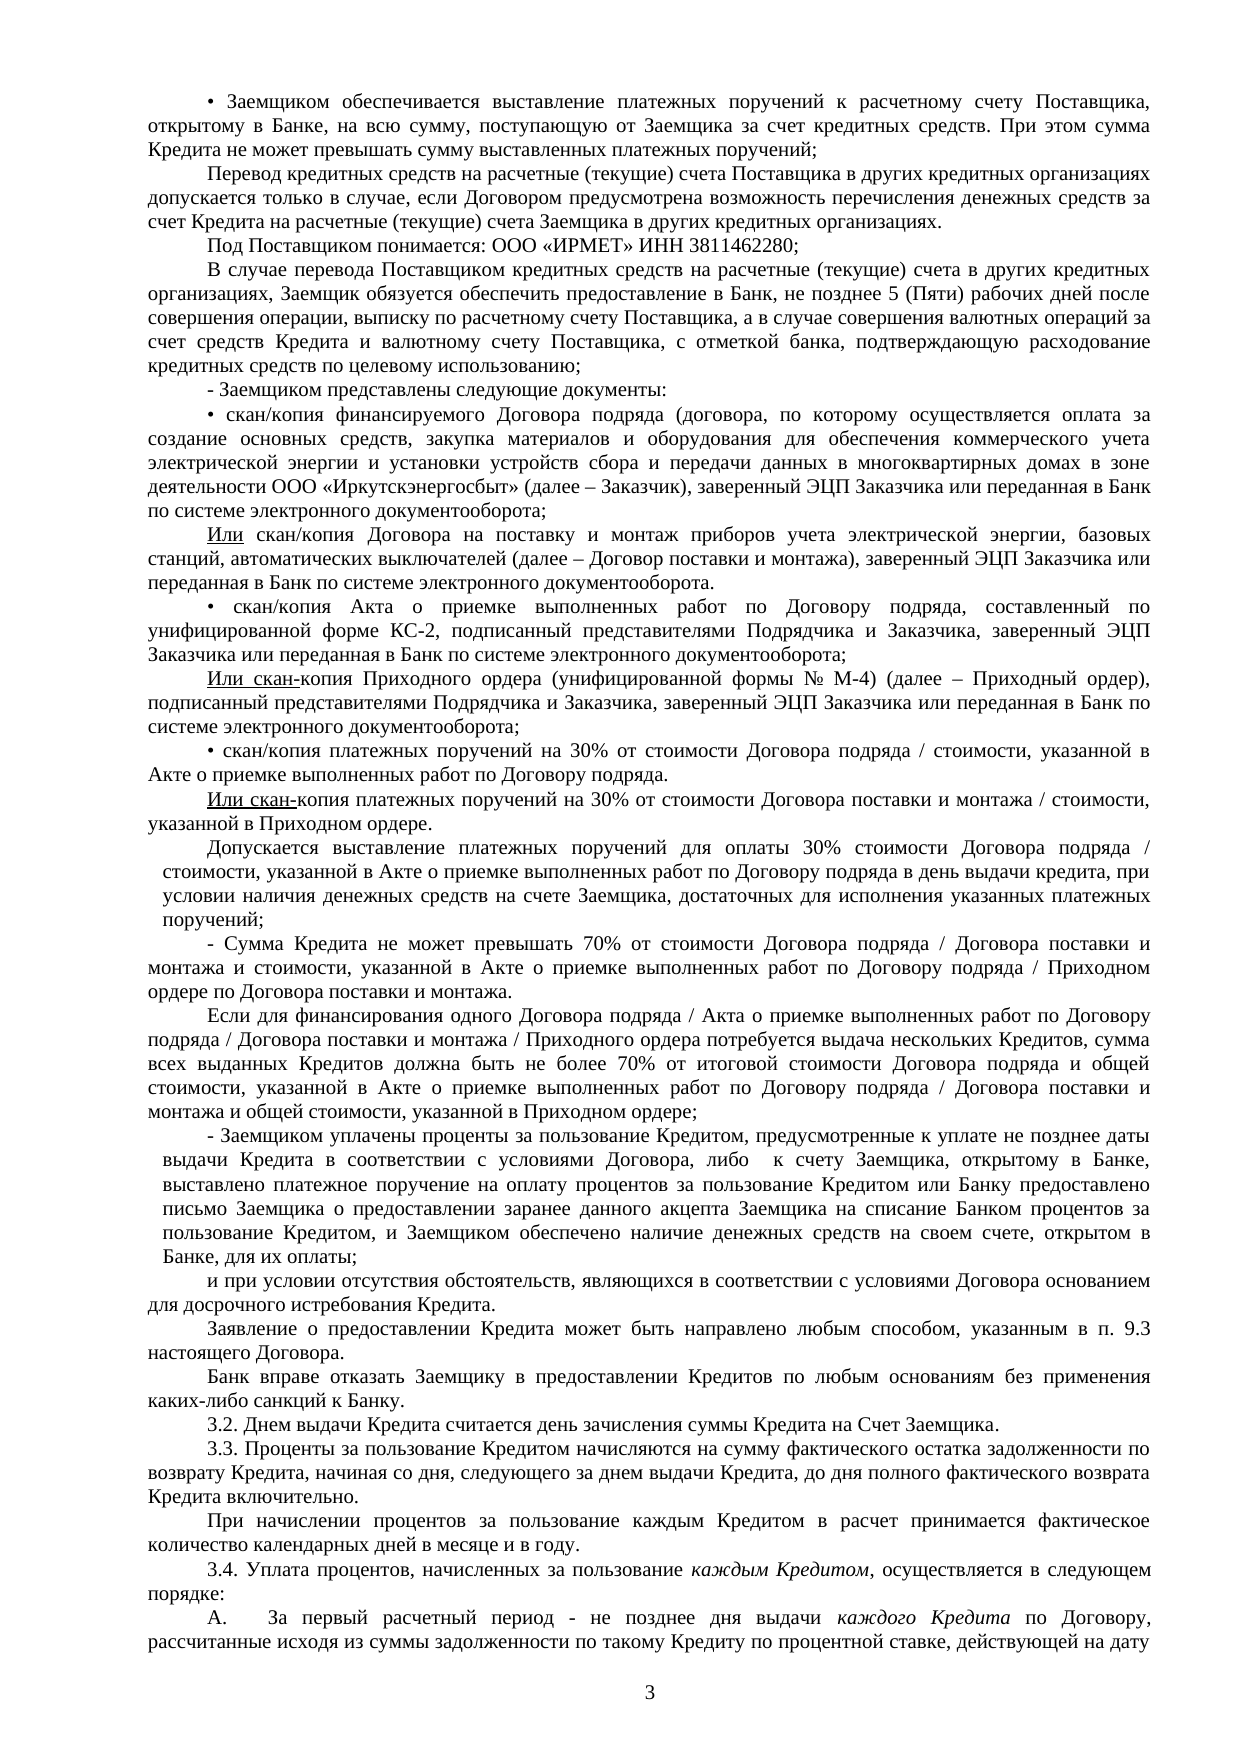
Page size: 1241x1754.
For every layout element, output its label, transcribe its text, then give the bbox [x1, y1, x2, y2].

text 3.4. Уплата процентов, начисленных за пользование каждым Кредитом, осуществляется в следующем порядке: [148, 1556, 1152, 1604]
list Перевод кредитных средств на расчетные (текущие) счета Поставщика в других кредитных организациях допускается только в случае, если Договором предусмотрена возможность перечисления денежных средств за счет Кредита на расчетные (текущие) счета Заемщика в других кредитных организациях. [148, 161, 1152, 233]
text При начислении процентов за пользование каждым Кредитом в расчет принимается фактическое количество календарных дней в месяце и в году. [148, 1508, 1152, 1556]
list Или скан/копия Договора на поставку и монтаж приборов учета электрической энергии, базовых станций, автоматических выключателей (далее – Договор поставки и монтажа), заверенный ЭЦП Заказчика или переданная в Банк по системе электронного документооборота. [148, 522, 1152, 594]
list • скан/копия платежных поручений на 30% от стоимости Договора подряда / стоимости, указанной в Акте о приемке выполненных работ по Договору подряда. [148, 738, 1152, 786]
text Заявление о предоставлении Кредита может быть направлено любым способом, указанным в п. 9.3 настоящего Договора. [148, 1316, 1152, 1364]
list Под Поставщиком понимается: ООО «ИРМЕТ» ИНН 3811462280; [148, 233, 1152, 257]
list • скан/копия Акта о приемке выполненных работ по Договору подряда, составленный по унифицированной форме КС-2, подписанный представителями Подрядчика и Заказчика, заверенный ЭЦП Заказчика или переданная в Банк по системе электронного документооборота; [148, 594, 1152, 666]
list • скан/копия финансируемого Договора подряда (договора, по которому осуществляется оплата за создание основных средств, закупка материалов и оборудования для обеспечения коммерческого учета электрической энергии и установки устройств сбора и передачи данных в многоквартирных домах в зоне деятельности ООО «Иркутскэнергосбыт» (далее – Заказчик), заверенный ЭЦП Заказчика или переданная в Банк по системе электронного документооборота; [148, 401, 1152, 522]
list Или скан-копия платежных поручений на 30% от стоимости Договора поставки и монтажа / стоимости, указанной в Приходном ордере. [148, 786, 1152, 834]
list - Сумма Кредита не может превышать 70% от стоимости Договора подряда / Договора поставки и монтажа и стоимости, указанной в Акте о приемке выполненных работ по Договору подряда / Приходном ордере по Договора поставки и монтажа. [148, 931, 1152, 1003]
list Если для финансирования одного Договора подряда / Акта о приемке выполненных работ по Договору подряда / Договора поставки и монтажа / Приходного ордера потребуется выдача нескольких Кредитов, сумма всех выданных Кредитов должна быть не более 70% от итоговой стоимости Договора подряда и общей стоимости, указанной в Акте о приемке выполненных работ по Договору подряда / Договора поставки и монтажа и общей стоимости, указанной в Приходном ордере; [148, 1003, 1152, 1123]
list • Заемщиком обеспечивается выставление платежных поручений к расчетному счету Поставщика, открытому в Банке, на всю сумму, поступающую от Заемщика за счет кредитных средств. При этом сумма Кредита не может превышать сумму выставленных платежных поручений; [148, 89, 1152, 161]
text Банк вправе отказать Заемщику в предоставлении Кредитов по любым основаниям без применения каких-либо санкций к Банку. [148, 1364, 1152, 1412]
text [148, 1604, 1152, 1653]
list - Заемщиком представлены следующие документы: [162, 377, 1152, 401]
list Или скан-копия Приходного ордера (унифицированной формы № М-4) (далее – Приходный ордер), подписанный представителями Подрядчика и Заказчика, заверенный ЭЦП Заказчика или переданная в Банк по системе электронного документооборота; [148, 666, 1152, 738]
list и при условии отсутствия обстоятельств, являющихся в соответствии с условиями Договора основанием для досрочного истребования Кредита. [148, 1268, 1152, 1316]
list - Заемщиком уплачены проценты за пользование Кредитом, предусмотренные к уплате не позднее даты выдачи Кредита в соответствии с условиями Договора, либо к счету Заемщика, открытому в Банке, выставлено платежное поручение на оплату процентов за пользование Кредитом или Банку предоставлено письмо Заемщика о предоставлении заранее данного акцепта Заемщика на списание Банком процентов за пользование Кредитом, и Заемщиком обеспечено наличие денежных средств на своем счете, открытом в Банке, для их оплаты; [162, 1123, 1152, 1268]
list В случае перевода Поставщиком кредитных средств на расчетные (текущие) счета в других кредитных организациях, Заемщик обязуется обеспечить предоставление в Банк, не позднее 5 (Пяти) рабочих дней после совершения операции, выписку по расчетному счету Поставщика, а в случае совершения валютных операций за счет средств Кредита и валютному счету Поставщика, с отметкой банка, подтверждающую расходование кредитных средств по целевому использованию; [148, 257, 1152, 377]
list Допускается выставление платежных поручений для оплаты 30% стоимости Договора подряда / стоимости, указанной в Акте о приемке выполненных работ по Договору подряда в день выдачи кредита, при условии наличия денежных средств на счете Заемщика, достаточных для исполнения указанных платежных поручений; [162, 834, 1152, 931]
text 3.3. Проценты за пользование Кредитом начисляются на сумму фактического остатка задолженности по возврату Кредита, начиная со дня, следующего за днем выдачи Кредита, до дня полного фактического возврата Кредита включительно. [148, 1436, 1152, 1508]
text 3.2. Днем выдачи Кредита считается день зачисления суммы Кредита на Счет Заемщика. [148, 1412, 1152, 1436]
